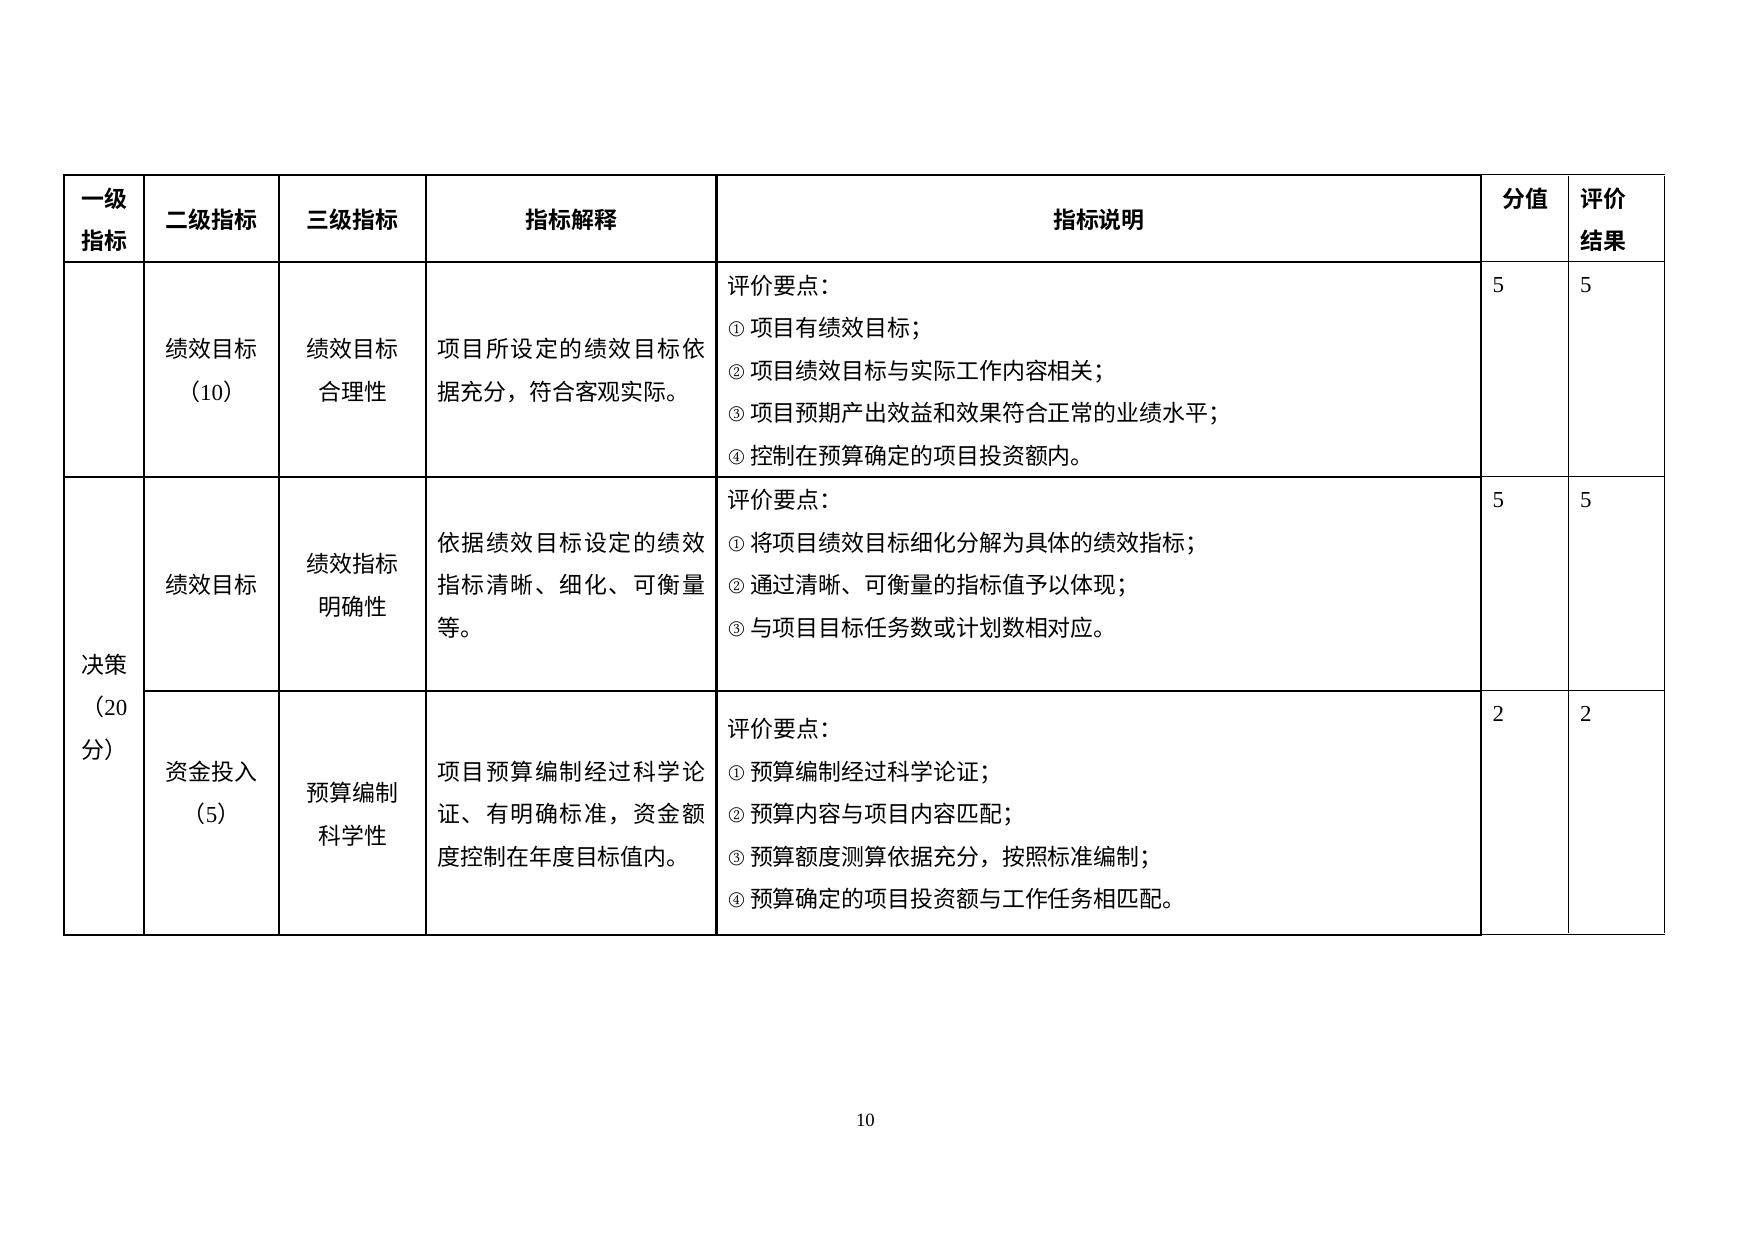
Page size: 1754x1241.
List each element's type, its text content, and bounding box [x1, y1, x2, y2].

table_cell 5 [1569, 262, 1664, 476]
table_cell 依据绩效目标设定的绩效指标清晰、细化、可衡量等。 [427, 478, 715, 690]
table_header 二级指标 [145, 176, 278, 261]
table_header 分值 [1482, 175, 1569, 261]
table_cell 绩效指标 明确性 [280, 478, 425, 690]
table_cell 评价要点： ①将项目绩效目标细化分解为具体的绩效指标； ②通过清晰、可衡量的指标值予以体现； ③与项目目标任务数或计划数相对应。 [718, 478, 1480, 690]
table_cell 绩效目标（10） [145, 263, 278, 476]
table_header 一级指标 [65, 176, 143, 261]
table_cell 绩效目标 合理性 [280, 263, 425, 476]
table_cell 5 [1482, 262, 1568, 476]
table_cell 资金投入（5） [145, 692, 278, 934]
table_cell 5 [1482, 477, 1568, 690]
table_cell 5 [1569, 477, 1664, 690]
table_cell 2 [1569, 691, 1665, 934]
table_header 指标说明 [718, 176, 1480, 261]
table_header 指标解释 [427, 176, 715, 261]
table_cell 绩效目标 [145, 478, 278, 690]
table_cell 评价要点： ①项目有绩效目标； ②项目绩效目标与实际工作内容相关； ③项目预期产出效益和效果符合正常的业绩水平； ④控制在预算确定的项目投资额内。 [718, 263, 1480, 476]
table_cell 预算编制 科学性 [280, 692, 425, 934]
table_header 评价 结果 [1569, 175, 1665, 261]
table_cell 项目预算编制经过科学论证、有明确标准，资金额度控制在年度目标值内。 [427, 692, 715, 934]
table_cell 决策（20分） [65, 478, 143, 934]
table_cell 2 [1482, 691, 1569, 934]
table_header 三级指标 [280, 176, 425, 261]
table_cell 项目所设定的绩效目标依据充分，符合客观实际。 [427, 263, 715, 476]
table_cell 评价要点： ①预算编制经过科学论证； ②预算内容与项目内容匹配； ③预算额度测算依据充分，按照标准编制； ④预算确定的项目投资额与工作任务相匹配。 [718, 692, 1480, 934]
